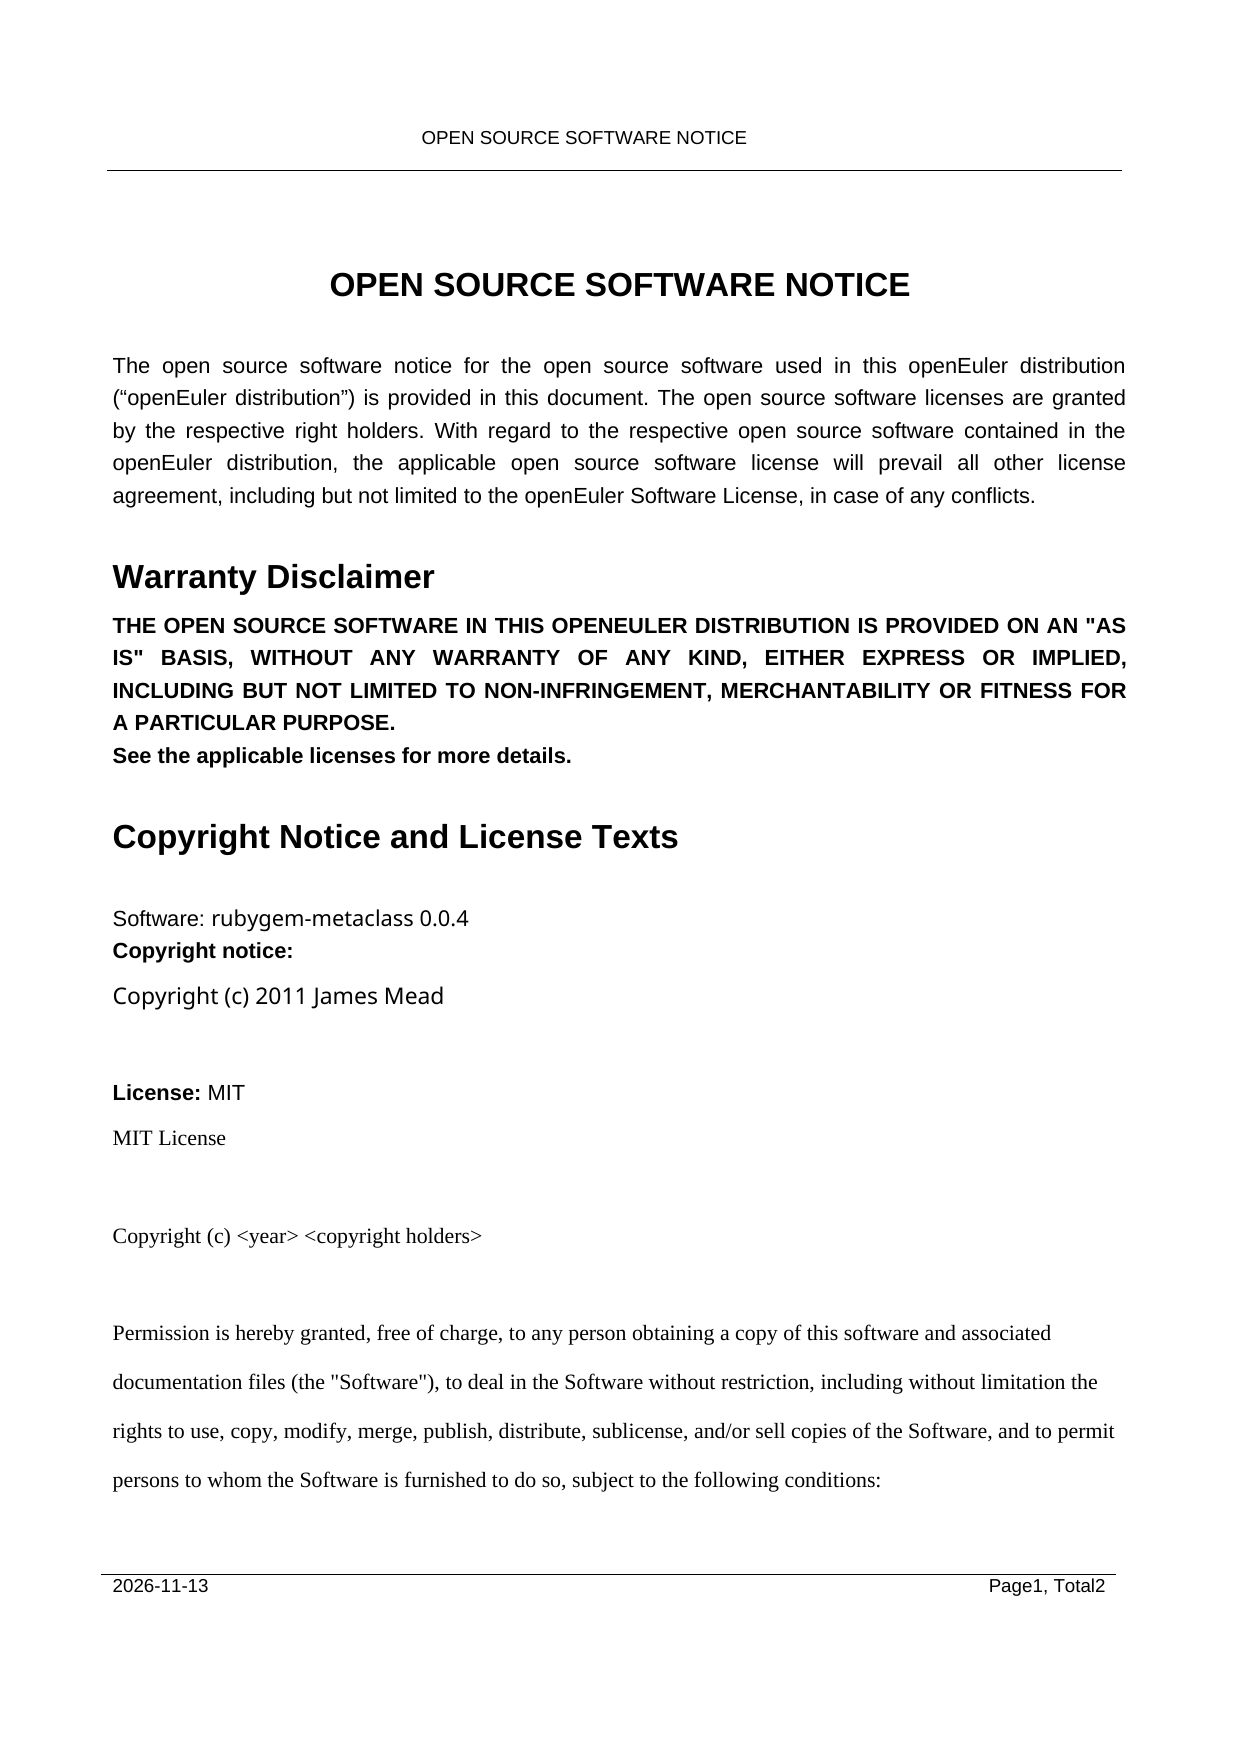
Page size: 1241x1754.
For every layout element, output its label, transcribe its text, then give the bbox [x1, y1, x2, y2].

text License: MIT [112, 1077, 1128, 1109]
text Software: rubygem-metaclass 0.0.4 [112, 901, 1128, 934]
text Warranty Disclaimer [112, 544, 1128, 609]
text The open source software notice for the open source software used in this openEuler distribution (“openEuler distribution”) is provided in this document. The open source software licenses are granted by the respective right holders. With regard to the respective open source software contained in the openEuler distribution, the applicable open source software license will prevail all other license agreement, including but not limited to the openEuler Software License, in case of any conflicts. [112, 349, 1128, 511]
text Copyright Notice and License Texts [112, 804, 1128, 869]
text Copyright notice: [112, 934, 1128, 966]
text Copyright (c) 2011 James Mead [112, 979, 1128, 1060]
text OPEN SOURCE SOFTWARE NOTICE [112, 251, 1128, 316]
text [112, 1122, 1128, 1495]
text THE OPEN SOURCE SOFTWARE IN THIS OPENEULER DISTRIBUTION IS PROVIDED ON AN "AS IS" BASIS, WITHOUT ANY WARRANTY OF ANY KIND, EITHER EXPRESS OR IMPLIED, INCLUDING BUT NOT LIMITED TO NON-INFRINGEMENT, MERCHANTABILITY OR FITNESS FOR A PARTICULAR PURPOSE. See the applicable licenses for more details. [112, 609, 1128, 771]
